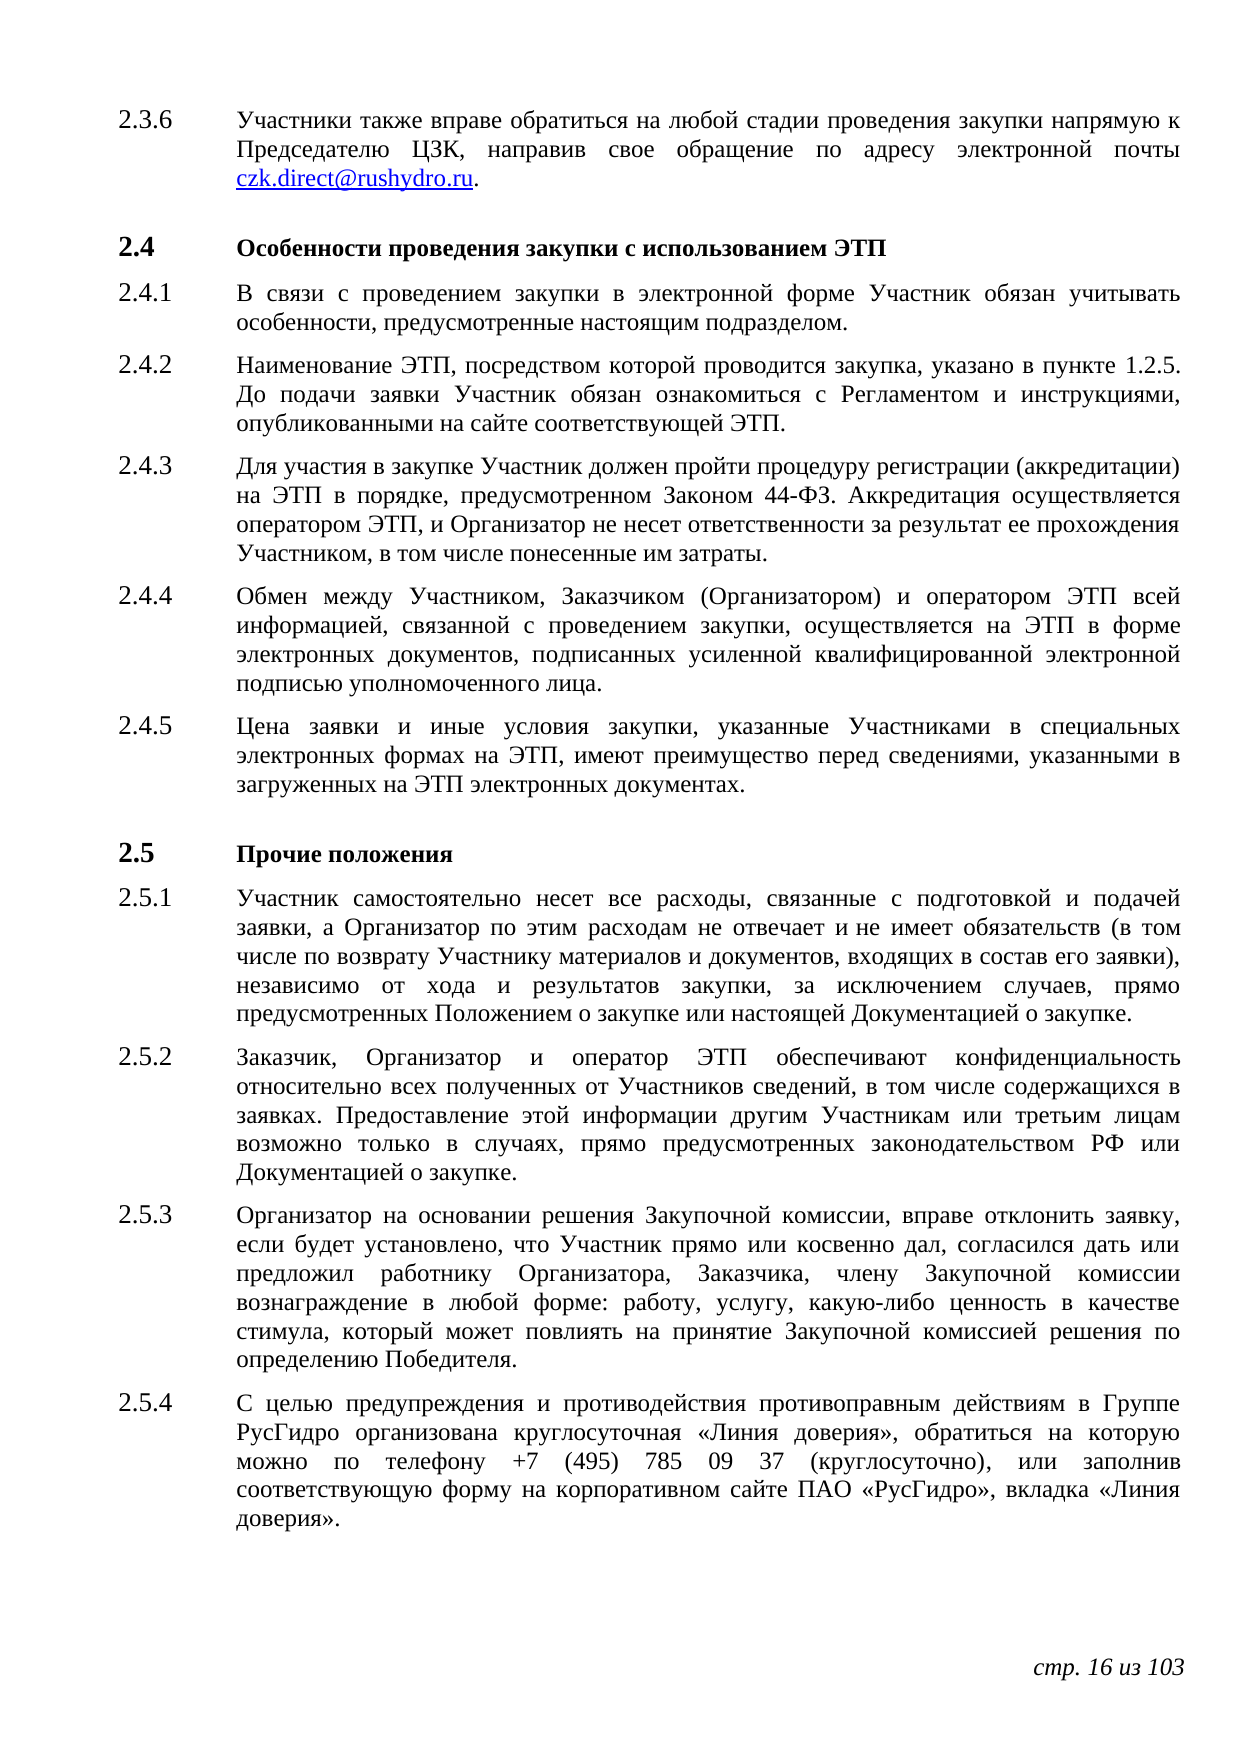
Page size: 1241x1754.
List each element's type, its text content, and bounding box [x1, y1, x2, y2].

text Заказчик, Организатор и оператор ЭТП обеспечивают конфиденциальность относительно всех полученных от Участников сведений, в том числе содержащихся в заявках. Предоставление этой информации другим Участникам или третьим лицам возможно только в случаях, прямо предусмотренных законодательством РФ или Документацией о закупке. [118, 1040, 1181, 1186]
text Участники также вправе обратиться на любой стадии проведения закупки напрямую к Председателю ЦЗК, направив свое обращение по адресу электронной почты czk.direct@rushydro.ru. [118, 103, 1181, 192]
text Обмен между Участником, Заказчиком (Организатором) и оператором ЭТП всей информацией, связанной с проведением закупки, осуществляется на ЭТП в форме электронных документов, подписанных усиленной квалифицированной электронной подписью уполномоченного лица. [118, 579, 1181, 696]
subtitle Особенности проведения закупки с использованием ЭТП [118, 229, 1181, 263]
text Наименование ЭТП, посредством которой проводится закупка, указано в пункте 1.2.5. До подачи заявки Участник обязан ознакомиться с Регламентом и инструкциями, опубликованными на сайте соответствующей ЭТП. [118, 348, 1181, 437]
text Цена заявки и иные условия закупки, указанные Участниками в специальных электронных формах на ЭТП, имеют преимущество перед сведениями, указанными в загруженных на ЭТП электронных документах. [118, 709, 1181, 798]
subtitle Прочие положения [118, 835, 1181, 869]
text В связи с проведением закупки в электронной форме Участник обязан учитывать особенности, предусмотренные настоящим подразделом. [118, 276, 1181, 336]
text Участник самостоятельно несет все расходы, связанные с подготовкой и подачей заявки, а Организатор по этим расходам не отвечает и не имеет обязательств (в том числе по возврату Участнику материалов и документов, входящих в состав его заявки), независимо от хода и результатов закупки, за исключением случаев, прямо предусмотренных Положением о закупке или настоящей Документацией о закупке. [118, 881, 1181, 1027]
text Для участия в закупке Участник должен пройти процедуру регистрации (аккредитации) на ЭТП в порядке, предусмотренном Законом 44-ФЗ. Аккредитация осуществляется оператором ЭТП, и Организатор не несет ответственности за результат ее прохождения Участником, в том числе понесенные им затраты. [118, 449, 1181, 567]
text С целью предупреждения и противодействия противоправным действиям в Группе РусГидро организована круглосуточная «Линия доверия», обратиться на которую можно по телефону +7 (495) 785 09 37 (круглосуточно), или заполнив соответствующую форму на корпоративном сайте ПАО «РусГидро», вкладка «Линия доверия». [118, 1386, 1181, 1532]
text Организатор на основании решения Закупочной комиссии, вправе отклонить заявку, если будет установлено, что Участник прямо или косвенно дал, согласился дать или предложил работнику Организатора, Заказчика, члену Закупочной комиссии вознаграждение в любой форме: работу, услугу, какую-либо ценность в качестве стимула, который может повлиять на принятие Закупочной комиссией решения по определению Победителя. [118, 1198, 1181, 1373]
